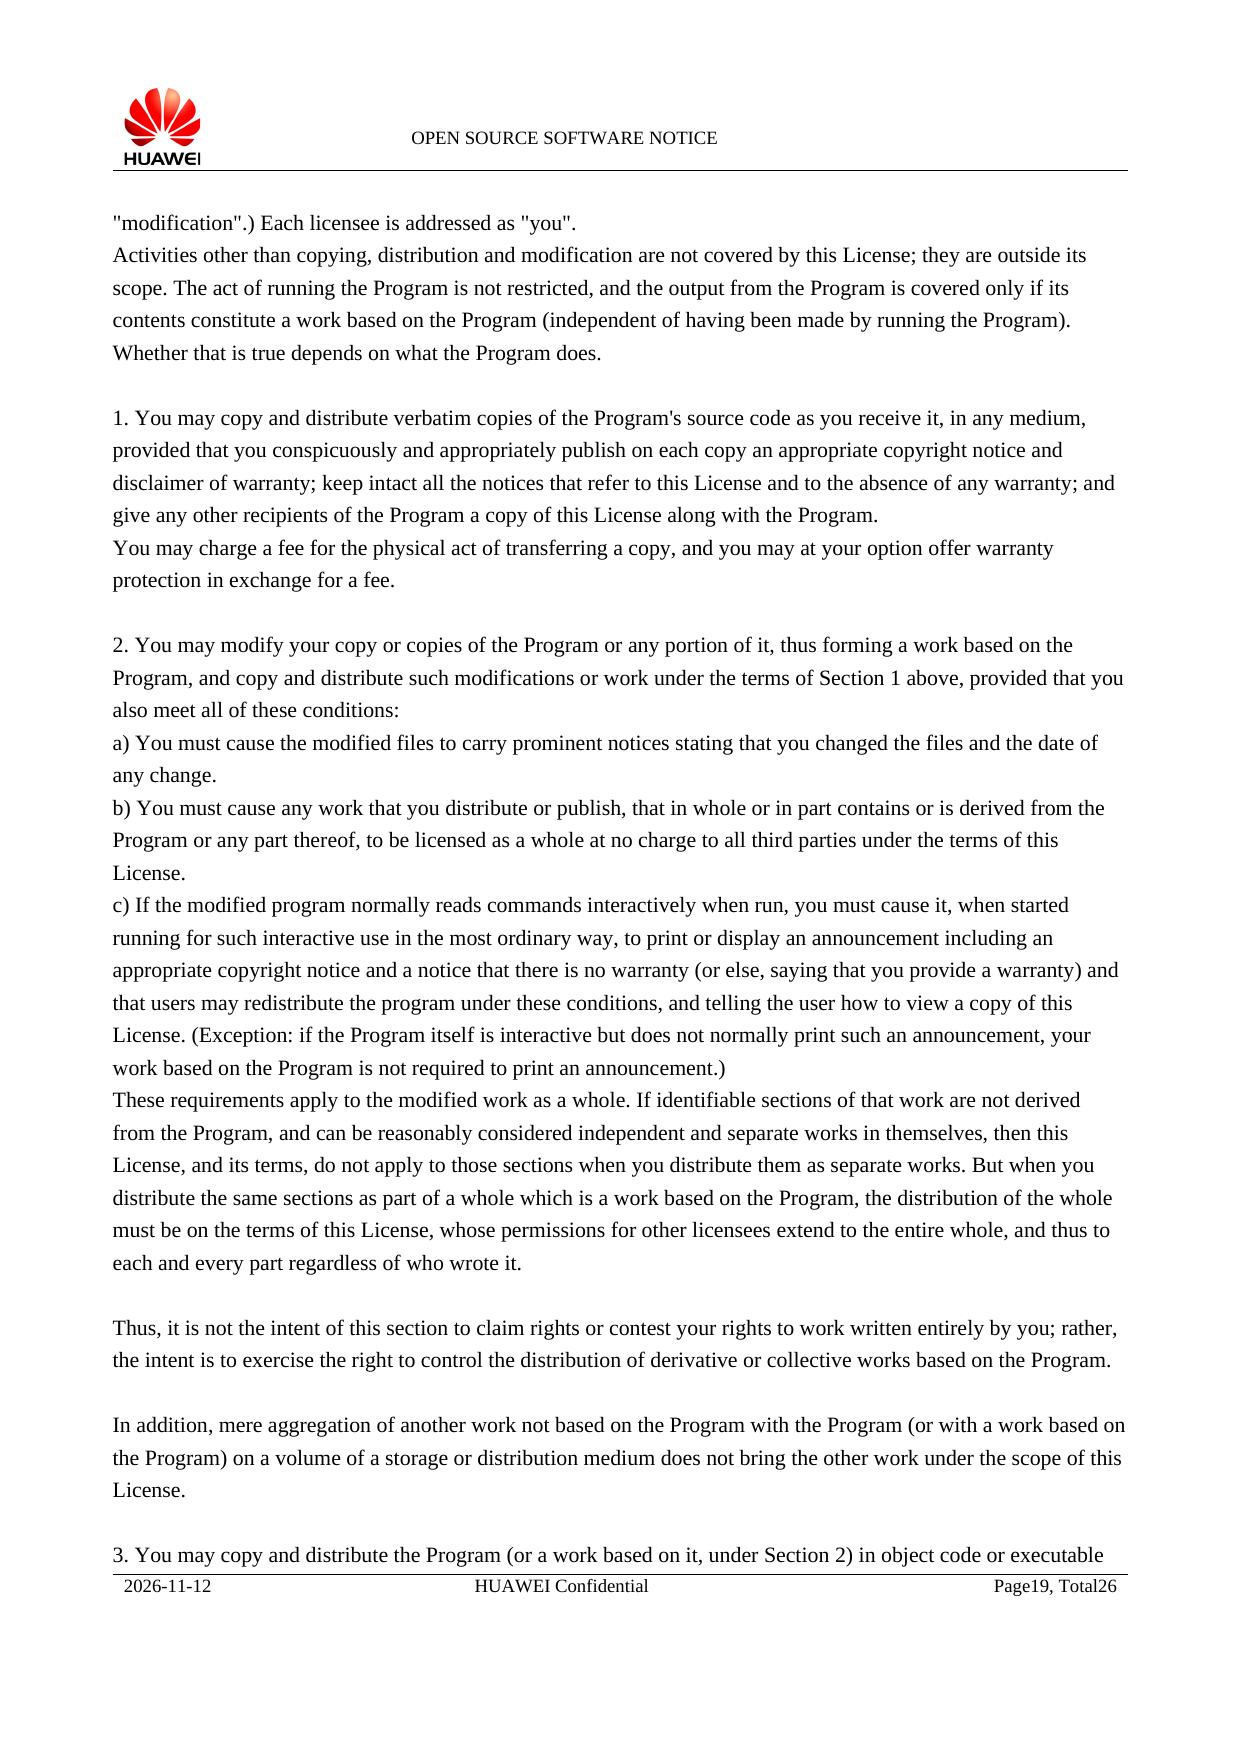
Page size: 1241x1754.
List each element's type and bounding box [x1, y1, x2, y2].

picture [124, 88, 201, 165]
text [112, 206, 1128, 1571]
